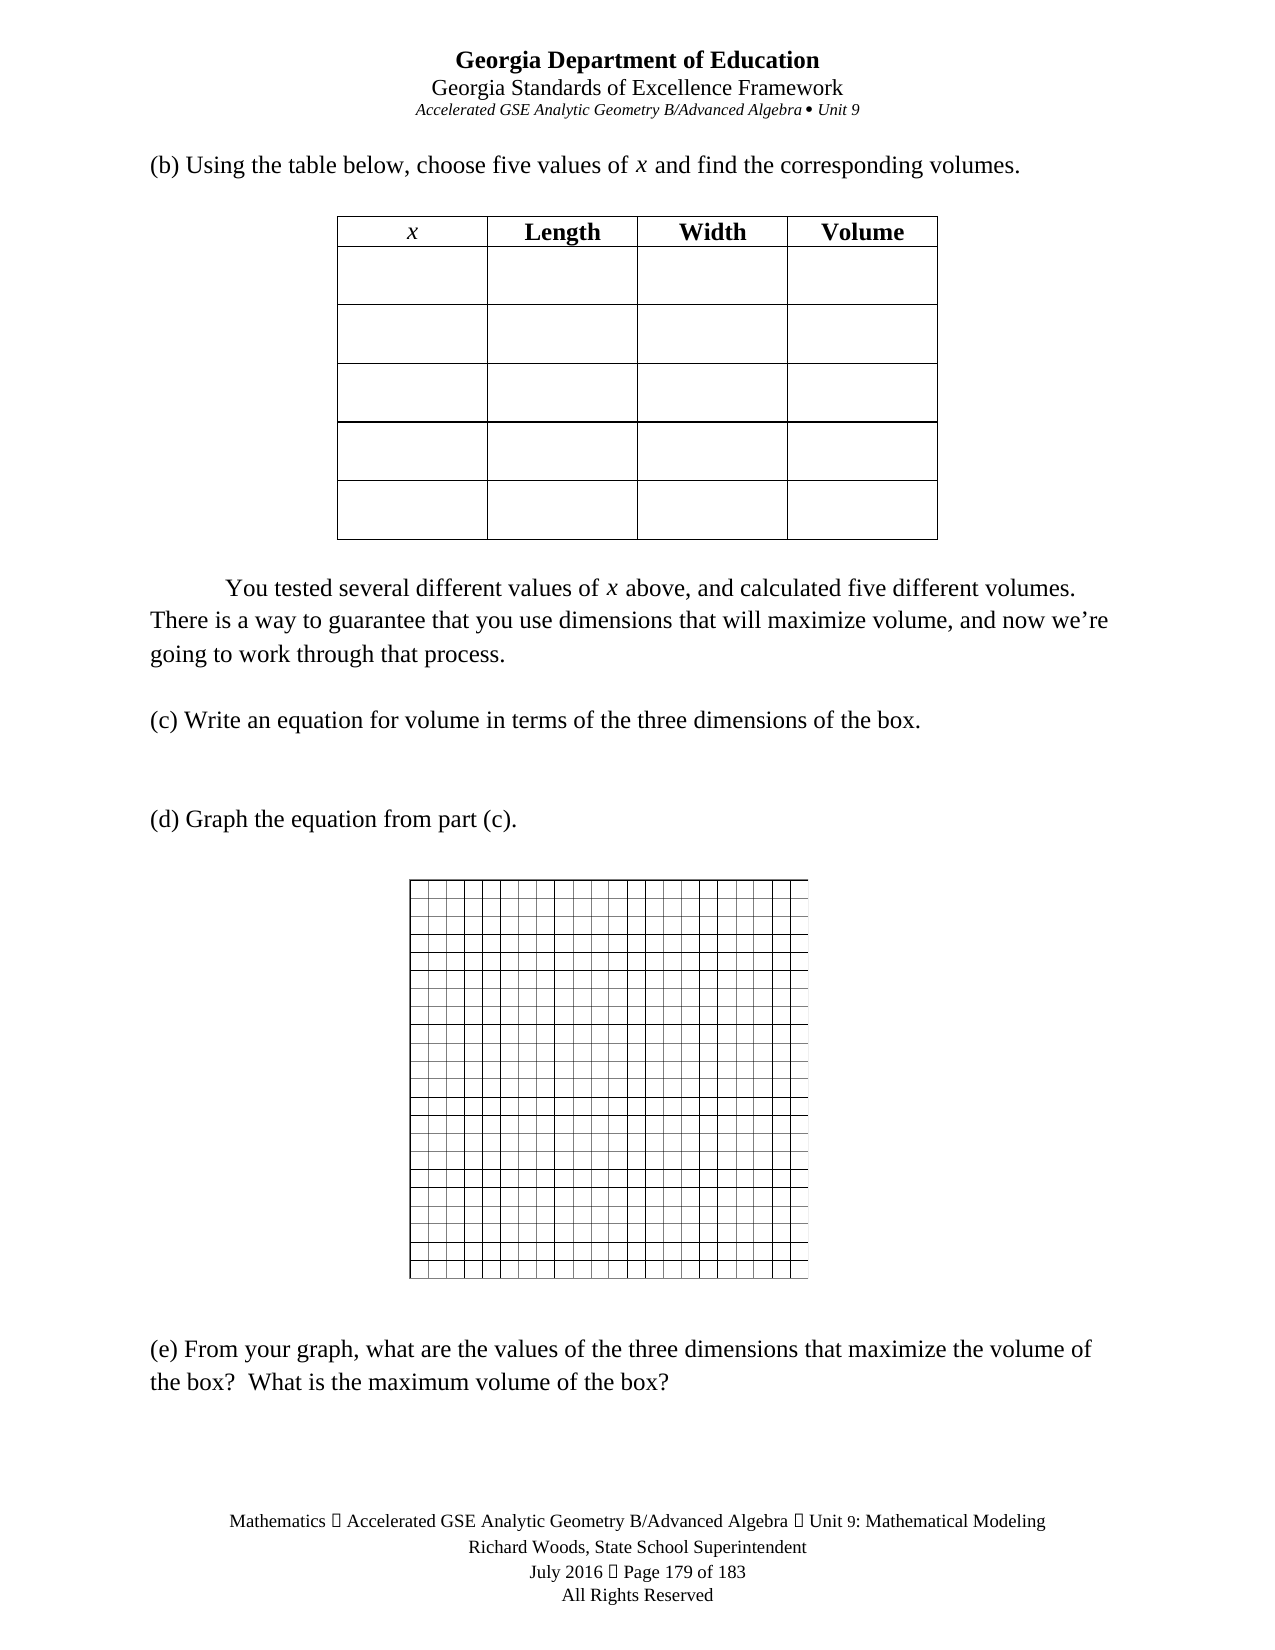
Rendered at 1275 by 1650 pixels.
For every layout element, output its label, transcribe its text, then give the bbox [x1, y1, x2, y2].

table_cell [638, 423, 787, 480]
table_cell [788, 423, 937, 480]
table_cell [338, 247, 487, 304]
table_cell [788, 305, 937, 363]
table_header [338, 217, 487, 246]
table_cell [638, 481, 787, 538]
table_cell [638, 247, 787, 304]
text (e) From your graph, what are the values of the three dimensions that maximize the volume of the box? What is the maximum volume of the box? [150, 1334, 1125, 1395]
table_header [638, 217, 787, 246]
text You tested several different values of above, and calculated five different volumes. There is a way to guarantee that you use dimensions that will maximize volume, and now we’re going to work through that process. [150, 573, 1125, 667]
text (d) Graph the equation from part (c). [150, 804, 1125, 832]
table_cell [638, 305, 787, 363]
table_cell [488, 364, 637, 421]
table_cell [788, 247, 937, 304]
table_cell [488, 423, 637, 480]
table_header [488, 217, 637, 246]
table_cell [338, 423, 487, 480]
picture [409, 879, 809, 1279]
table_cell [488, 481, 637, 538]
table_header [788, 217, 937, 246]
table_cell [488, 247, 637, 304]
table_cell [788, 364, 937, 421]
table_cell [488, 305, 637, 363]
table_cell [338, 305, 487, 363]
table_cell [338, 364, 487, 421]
text (b) Using the table below, choose five values of and find the corresponding volumes. [150, 150, 1125, 179]
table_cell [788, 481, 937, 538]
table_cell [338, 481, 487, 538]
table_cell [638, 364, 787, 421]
text (c) Write an equation for volume in terms of the three dimensions of the box. [150, 705, 1125, 733]
